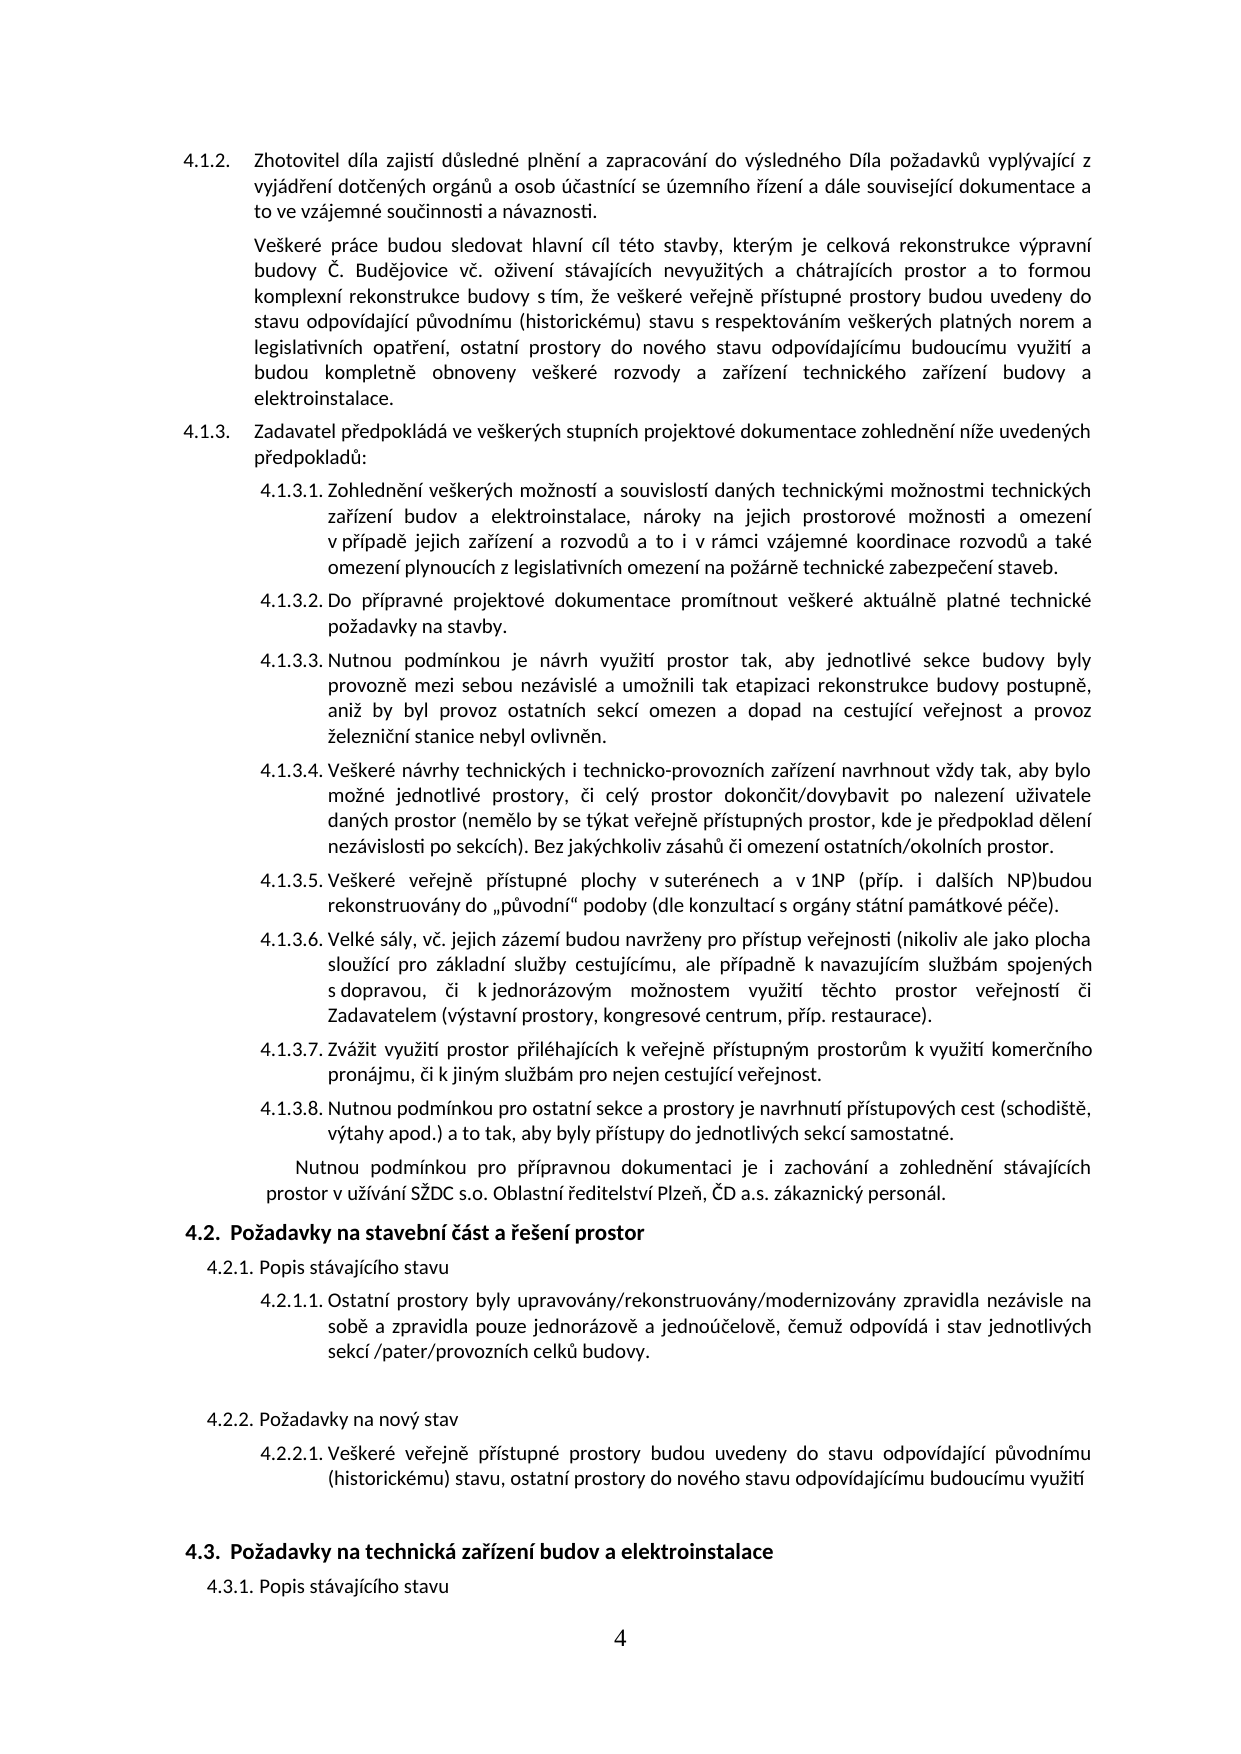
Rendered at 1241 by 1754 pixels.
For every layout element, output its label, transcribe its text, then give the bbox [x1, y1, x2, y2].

text Zadavatel předpokládá ve veškerých stupních projektové dokumentace zohlednění níže uvedených předpokladů: [183, 418, 1093, 469]
text Požadavky na technická zařízení budov a elektroinstalace [185, 1537, 1093, 1565]
text Veškeré návrhy technických i technicko-provozních zařízení navrhnout vždy tak, aby bylo možné jednotlivé prostory, či celý prostor dokončit/dovybavit po nalezení uživatele daných prostor (nemělo by se týkat veřejně přístupných prostor, kde je předpoklad dělení nezávislosti po sekcích). Bez jakýchkoliv zásahů či omezení ostatních/okolních prostor. [260, 757, 1093, 858]
text Velké sály, vč. jejich zázemí budou navrženy pro přístup veřejnosti (nikoliv ale jako plocha sloužící pro základní služby cestujícímu, ale případně k navazujícím službám spojených s dopravou, či k jednorázovým možnostem využití těchto prostor veřejností či Zadavatelem (výstavní prostory, kongresové centrum, příp. restaurace). [260, 926, 1093, 1028]
list Veškeré práce budou sledovat hlavní cíl této stavby, kterým je celková rekonstrukce výpravní budovy Č. Budějovice vč. oživení stávajících nevyužitých a chátrajících prostor a to formou komplexní rekonstrukce budovy s tím, že veškeré veřejně přístupné prostory budou uvedeny do stavu odpovídající původnímu (historickému) stavu s respektováním veškerých platných norem a legislativních opatření, ostatní prostory do nového stavu odpovídajícímu budoucímu využití a budou kompletně obnoveny veškeré rozvody a zařízení technického zařízení budovy a elektroinstalace. [254, 232, 1093, 410]
text Do přípravné projektové dokumentace promítnout veškeré aktuálně platné technické požadavky na stavby. [260, 588, 1093, 638]
text Veškeré veřejně přístupné prostory budou uvedeny do stavu odpovídající původnímu (historickému) stavu, ostatní prostory do nového stavu odpovídajícímu budoucímu využití [260, 1440, 1093, 1491]
text Nutnou podmínkou je návrh využití prostor tak, aby jednotlivé sekce budovy byly provozně mezi sebou nezávislé a umožnili tak etapizaci rekonstrukce budovy postupně, aniž by byl provoz ostatních sekcí omezen a dopad na cestující veřejnost a provoz železniční stanice nebyl ovlivněn. [260, 647, 1093, 748]
text Požadavky na nový stav [207, 1406, 1093, 1431]
text Popis stávajícího stavu [207, 1573, 1093, 1599]
text Popis stávajícího stavu [207, 1254, 1093, 1279]
list Nutnou podmínkou pro přípravnou dokumentaci je i zachování a zohlednění stávajících prostor v užívání SŽDC s.o. Oblastní ředitelství Plzeň, ČD a.s. zákaznický personál. [266, 1154, 1093, 1205]
text Nutnou podmínkou pro ostatní sekce a prostory je navrhnutí přístupových cest (schodiště, výtahy apod.) a to tak, aby byly přístupy do jednotlivých sekcí samostatné. [260, 1095, 1093, 1146]
text Veškeré veřejně přístupné plochy v suterénech a v 1NP (příp. i dalších NP)budou rekonstruovány do „původní“ podoby (dle konzultací s orgány státní památkové péče). [260, 867, 1093, 918]
text Zhotovitel díla zajistí důsledné plnění a zapracování do výsledného Díla požadavků vyplývající z vyjádření dotčených orgánů a osob účastnící se územního řízení a dále související dokumentace a to ve vzájemné součinnosti a návaznosti. [183, 148, 1093, 224]
text Zvážit využití prostor přiléhajících k veřejně přístupným prostorům k využití komerčního pronájmu, či k jiným službám pro nejen cestující veřejnost. [260, 1036, 1093, 1087]
text Požadavky na stavební část a řešení prostor [185, 1218, 1093, 1246]
text Ostatní prostory byly upravovány/rekonstruovány/modernizovány zpravidla nezávisle na sobě a zpravidla pouze jednorázově a jednoúčelově, čemuž odpovídá i stav jednotlivých sekcí /pater/provozních celků budovy. [260, 1288, 1093, 1364]
text Zohlednění veškerých možností a souvislostí daných technickými možnostmi technických zařízení budov a elektroinstalace, nároky na jejich prostorové možnosti a omezení v případě jejich zařízení a rozvodů a to i v rámci vzájemné koordinace rozvodů a také omezení plynoucích z legislativních omezení na požárně technické zabezpečení staveb. [260, 478, 1093, 579]
